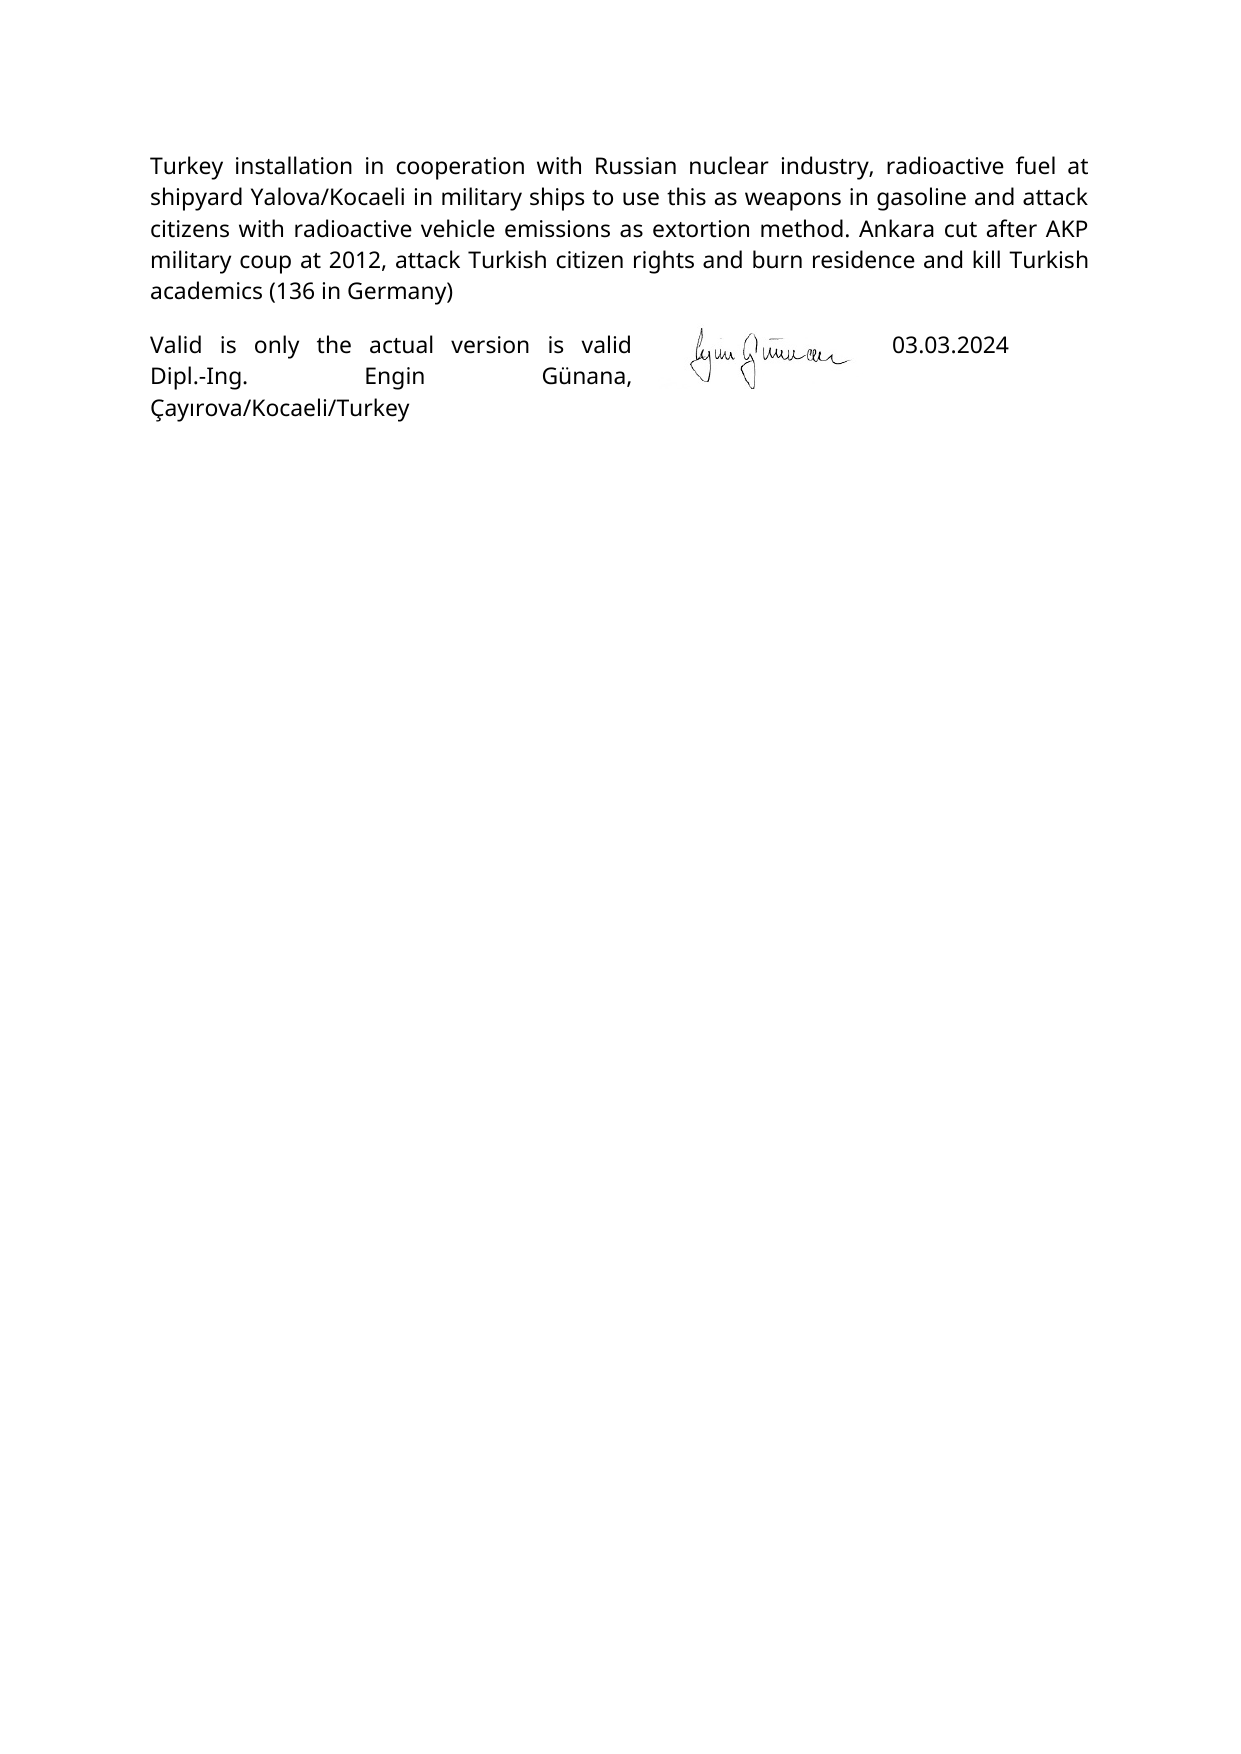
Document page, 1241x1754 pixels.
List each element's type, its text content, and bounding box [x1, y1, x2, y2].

text Valid is only the actual version is valid 03.03.2024 [867, 329, 1090, 360]
text Valid is only the actual version is valid 03.03.2024 [150, 329, 657, 360]
picture [657, 323, 867, 389]
text Turkey installation in cooperation with Russian nuclear industry, radioactive fuel at shipyard Yalova/Kocaeli in military ships to use this as weapons in gasoline and attack citizens with radioactive vehicle emissions as extortion method. Ankara cut after AKP military coup at 2012, attack Turkish citizen rights and burn residence and kill Turkish academics (136 in Germany) [150, 150, 1090, 306]
text Dipl.-Ing. Engin Günana, Çayırova/Kocaeli/Turkey [150, 360, 1090, 423]
